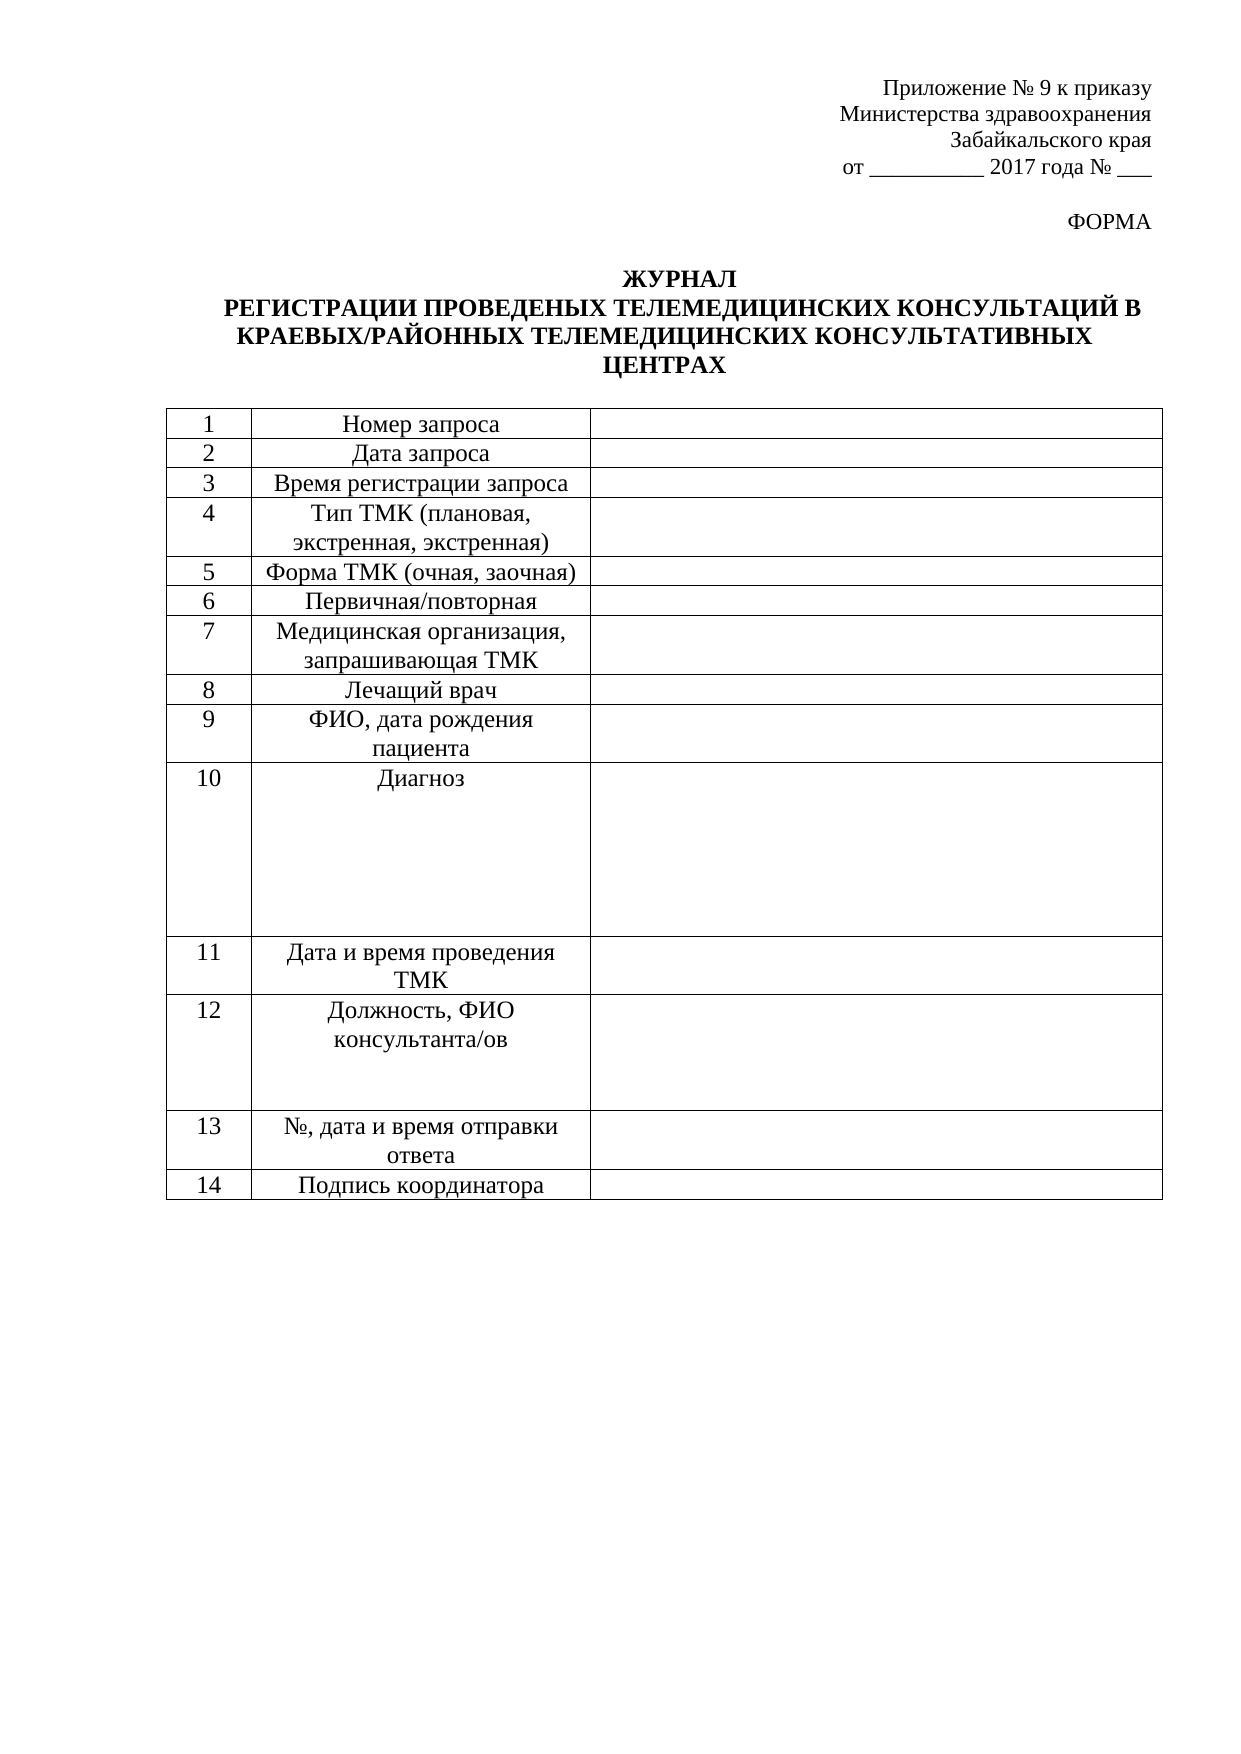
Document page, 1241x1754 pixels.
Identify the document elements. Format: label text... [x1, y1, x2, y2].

table_cell [591, 616, 1162, 674]
table_cell 9 [167, 705, 251, 762]
list РЕГИСТРАЦИИ ПРОВЕДЕНЫХ ТЕЛЕМЕДИЦИНСКИХ КОНСУЛЬТАЦИЙ В КРАЕВЫХ/РАЙОННЫХ ТЕЛЕМЕДИЦИНСКИХ КОНСУЛЬТАТИВНЫХ ЦЕНТРАХ [177, 293, 1152, 379]
table_cell 4 [167, 498, 251, 556]
table_cell Форма ТМК (очная, заочная) [252, 557, 590, 585]
table_cell [591, 763, 1162, 936]
table_cell 3 [167, 468, 251, 497]
table_cell Дата и время проведения ТМК [252, 937, 590, 994]
table_cell 12 [167, 995, 251, 1110]
table_cell Тип ТМК (плановая, экстренная, экстренная) [252, 498, 590, 556]
table_header Номер запроса [252, 409, 590, 437]
table_cell [591, 1111, 1162, 1169]
table_cell Первичная/повторная [252, 586, 590, 615]
text Приложение № 9 к приказу Министерства здравоохранения Забайкальского края от __________ 2017 года № ___ [177, 74, 1152, 179]
table_cell [591, 557, 1162, 585]
table_cell 6 [167, 586, 251, 615]
table_cell Дата запроса [252, 439, 590, 467]
table_cell Диагноз [252, 763, 590, 936]
table_cell №, дата и время отправки ответа [252, 1111, 590, 1169]
text ФОРМА [177, 208, 1152, 235]
table_cell [591, 439, 1162, 467]
table_cell 13 [167, 1111, 251, 1169]
table_header 1 [167, 409, 251, 437]
table_cell 10 [167, 763, 251, 936]
table_cell [591, 937, 1162, 994]
table_cell Подпись координатора [252, 1170, 590, 1198]
table_cell 11 [167, 937, 251, 994]
table_cell Медицинская организация, запрашивающая ТМК [252, 616, 590, 674]
table_cell [591, 498, 1162, 556]
table_cell [591, 675, 1162, 703]
table_cell ФИО, дата рождения пациента [252, 705, 590, 762]
table_cell 2 [167, 439, 251, 467]
table_cell 8 [167, 675, 251, 703]
table_cell 5 [167, 557, 251, 585]
table_cell Должность, ФИО консультанта/ов [252, 995, 590, 1110]
list ЖУРНАЛ [177, 264, 1152, 293]
table_cell 14 [167, 1170, 251, 1198]
table_cell [591, 705, 1162, 762]
table_cell Время регистрации запроса [252, 468, 590, 497]
table_cell [591, 468, 1162, 497]
table_cell 7 [167, 616, 251, 674]
table_header [591, 409, 1162, 437]
table_cell Лечащий врач [252, 675, 590, 703]
table_cell [591, 1170, 1162, 1198]
table_cell [591, 995, 1162, 1110]
table_cell [591, 586, 1162, 615]
